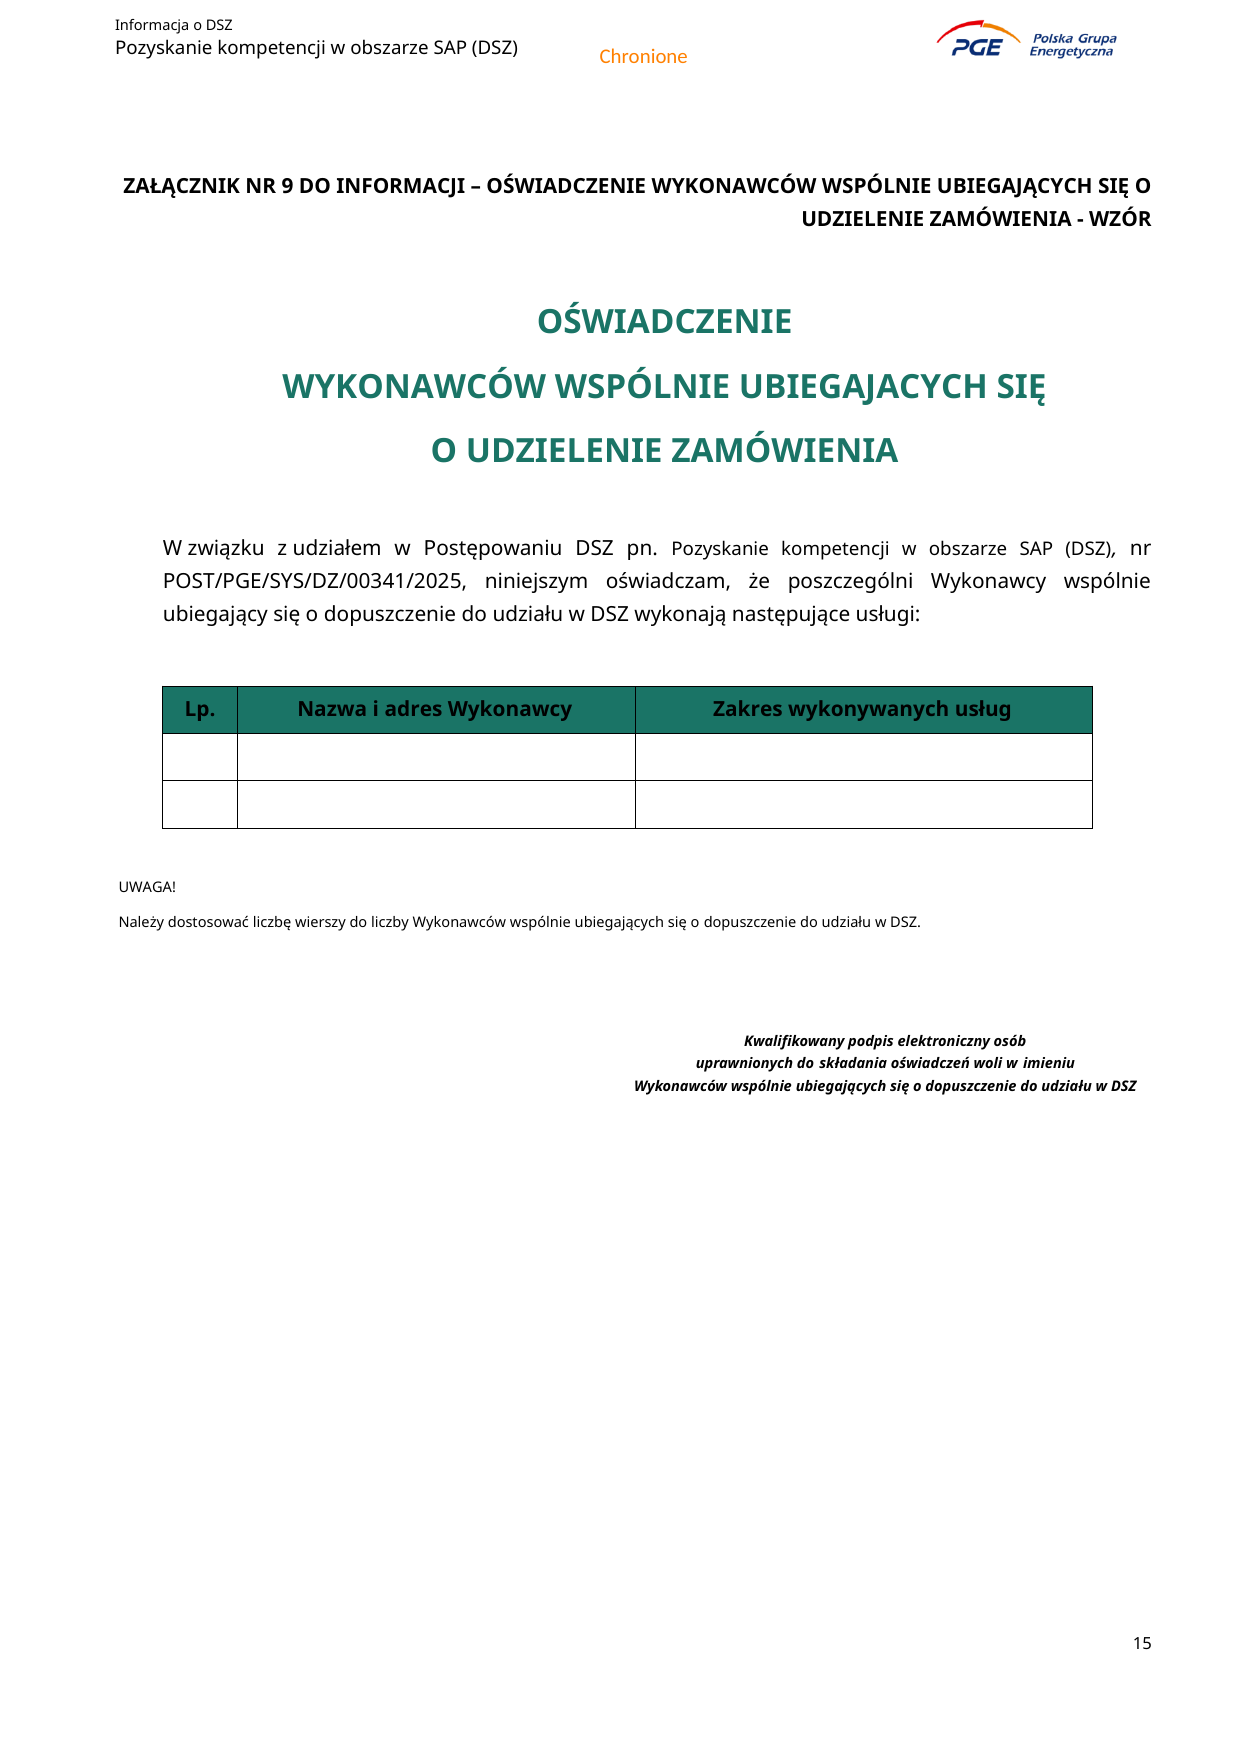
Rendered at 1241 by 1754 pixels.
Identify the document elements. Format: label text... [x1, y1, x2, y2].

text Wykonawców wspólnie ubiegających się o dopuszczenie do udziału w DSZ [620, 1076, 1152, 1096]
table_cell [636, 781, 1092, 827]
table_cell [163, 781, 237, 827]
table_cell [238, 781, 635, 827]
text O UDZIELENIE ZAMÓWIENIA [177, 427, 1152, 472]
picture [920, 14, 1132, 78]
text ZAŁĄCZNIK NR 9 DO INFORMACJI – OŚWIADCZENIE WYKONAWCÓW WSPÓLNIE UBIEGAJĄCYCH SIĘ O UDZIELENIE ZAMÓWIENIA - WZÓR [118, 172, 1152, 233]
table_cell [163, 734, 237, 780]
text Kwalifikowany podpis elektroniczny osób [620, 1031, 1152, 1050]
text uprawnionych do składania oświadczeń woli w imieniu [620, 1053, 1152, 1073]
table_header Lp. [163, 687, 237, 733]
table_header Zakres wykonywanych usług [636, 687, 1092, 733]
text W związku z udziałem w Postępowaniu DSZ pn. Pozyskanie kompetencji w obszarze SAP (DSZ), nr POST/PGE/SYS/DZ/00341/2025, niniejszym oświadczam, że poszczególni Wykonawcy wspólnie ubiegający się o dopuszczenie do udziału w DSZ wykonają następujące usługi: [163, 533, 1152, 627]
text Należy dostosować liczbę wierszy do liczby Wykonawców wspólnie ubiegających się o dopuszczenie do udziału w DSZ. [118, 912, 1152, 932]
text OŚWIADCZENIE [177, 298, 1152, 343]
text WYKONAWCÓW WSPÓLNIE UBIEGAJACYCH SIĘ [177, 362, 1152, 408]
table_header Nazwa i adres Wykonawcy [238, 687, 635, 733]
table_cell [636, 734, 1092, 780]
table_cell [238, 734, 635, 780]
text UWAGA! [118, 876, 1152, 896]
